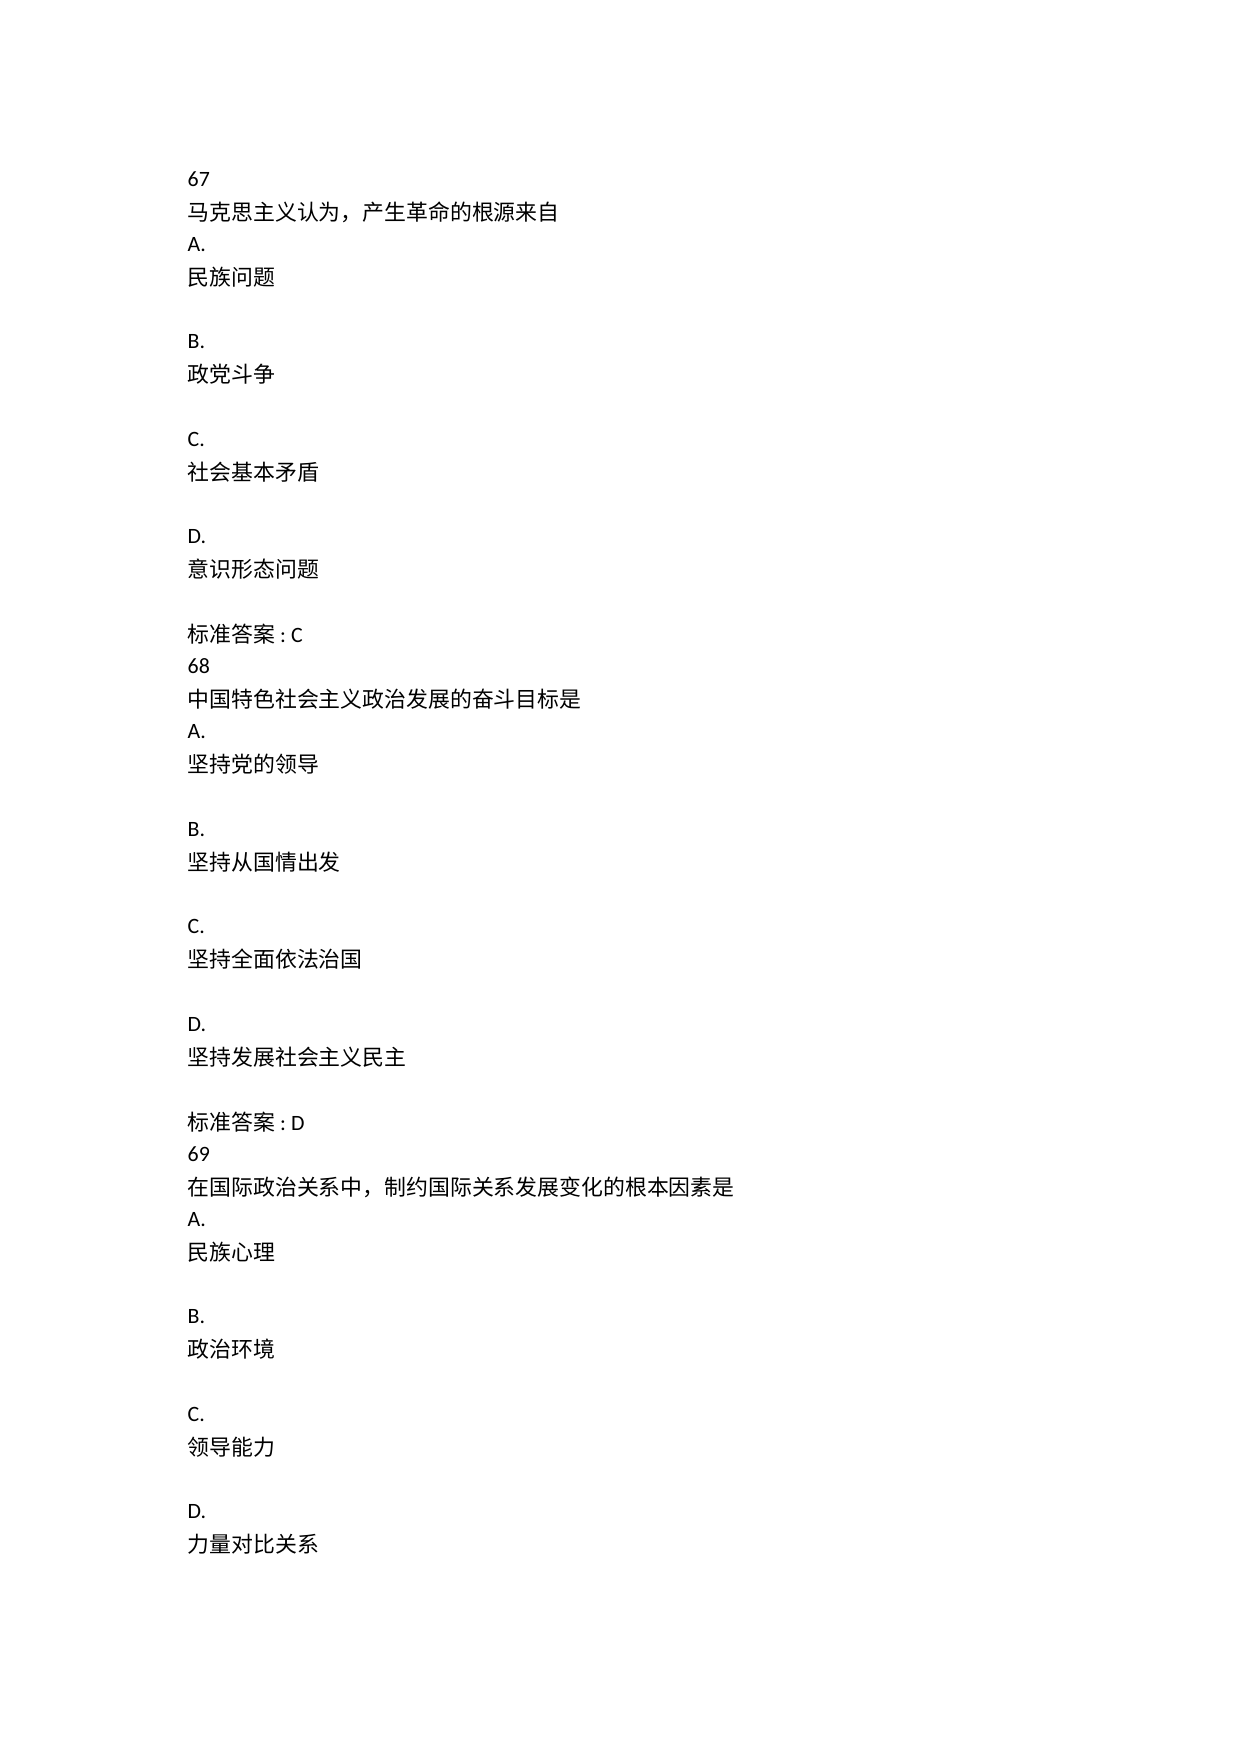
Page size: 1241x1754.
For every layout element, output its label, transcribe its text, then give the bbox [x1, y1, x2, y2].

text 标准答案 : C [187, 617, 1053, 649]
text 69 [187, 1137, 1053, 1169]
text 在国际政治关系中，制约国际关系发展变化的根本因素是 [187, 1169, 1053, 1202]
text C. [187, 422, 1053, 454]
text B. [187, 1299, 1053, 1332]
text 中国特色社会主义政治发展的奋斗目标是 [187, 682, 1053, 714]
text 民族问题 [187, 259, 1053, 292]
text 政治环境 [187, 1332, 1053, 1364]
text 68 [187, 649, 1053, 682]
text 社会基本矛盾 [187, 454, 1053, 487]
text 坚持全面依法治国 [187, 942, 1053, 974]
text 坚持从国情出发 [187, 844, 1053, 877]
text 领导能力 [187, 1429, 1053, 1462]
text B. [187, 324, 1053, 357]
text B. [187, 812, 1053, 844]
text 民族心理 [187, 1234, 1053, 1267]
text C. [187, 909, 1053, 942]
text 力量对比关系 [187, 1527, 1053, 1559]
text D. [187, 1494, 1053, 1527]
text D. [187, 519, 1053, 552]
text 标准答案 : D [187, 1104, 1053, 1137]
text A. [187, 1202, 1053, 1234]
text 马克思主义认为，产生革命的根源来自 [187, 194, 1053, 227]
text 67 [187, 162, 1053, 194]
text A. [187, 714, 1053, 747]
text 政党斗争 [187, 357, 1053, 389]
text 坚持党的领导 [187, 747, 1053, 779]
text 坚持发展社会主义民主 [187, 1039, 1053, 1072]
text D. [187, 1007, 1053, 1039]
text A. [187, 227, 1053, 259]
text 意识形态问题 [187, 552, 1053, 584]
text C. [187, 1397, 1053, 1429]
